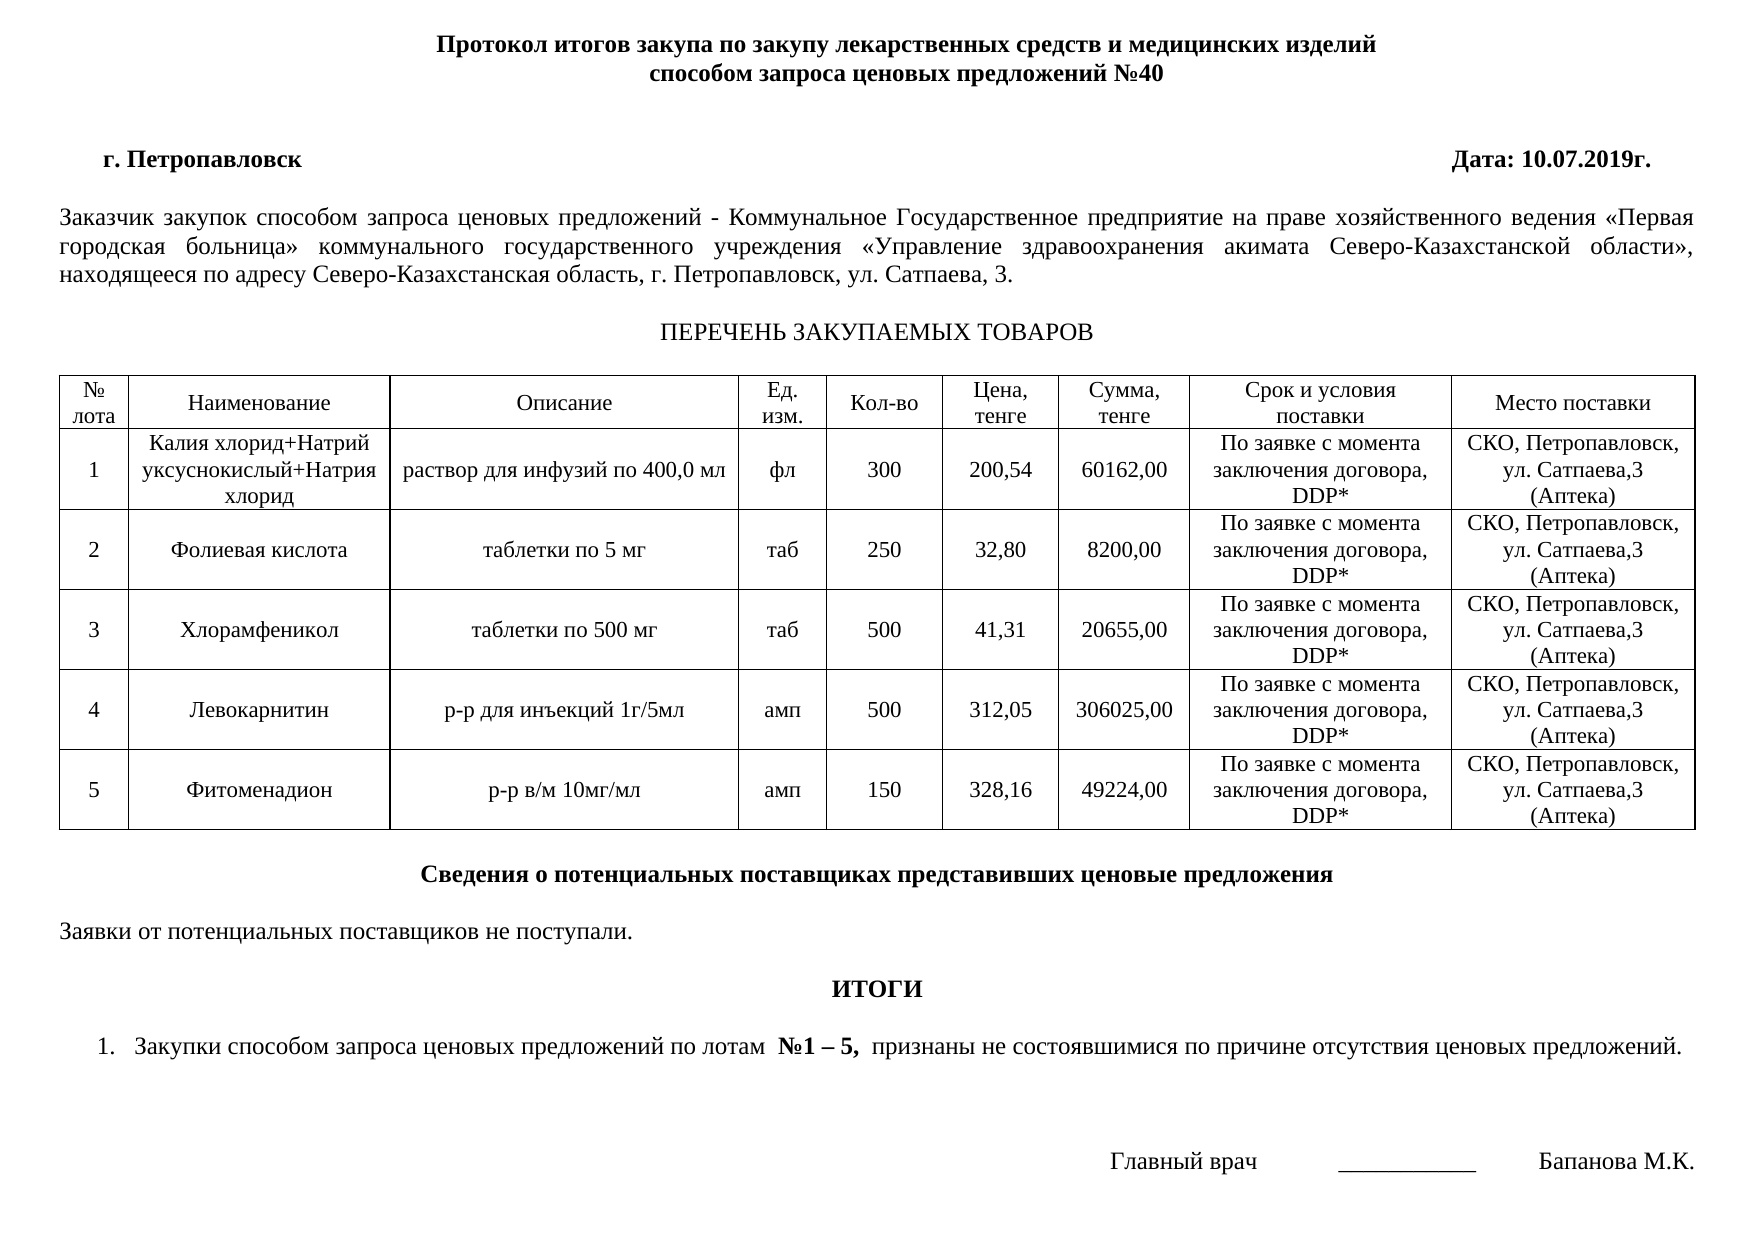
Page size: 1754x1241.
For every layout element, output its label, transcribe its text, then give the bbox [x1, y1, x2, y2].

table_cell таблетки по 500 мг [391, 590, 738, 669]
table_cell таб [739, 590, 826, 669]
table_cell 4 [60, 670, 128, 749]
table_cell раствор для инфузий по 400,0 мл [391, 429, 738, 508]
table_header Цена, тенге [943, 376, 1058, 428]
table_cell Калия хлорид+Натрий уксуснокислый+Натрия хлорид [129, 429, 389, 508]
table_cell 500 [827, 670, 942, 749]
text Главный врач ___________ Бапанова М.К. [59, 1146, 1695, 1175]
table_cell По заявке с момента заключения договора, DDP* [1190, 590, 1451, 669]
table_cell 2 [60, 510, 128, 588]
text способом запроса ценовых предложений №40 [59, 58, 1695, 87]
table_cell 250 [827, 510, 942, 588]
table_cell По заявке с момента заключения договора, DDP* [1190, 510, 1451, 588]
table_cell таблетки по 5 мг [391, 510, 738, 588]
table_cell Фитоменадион [129, 750, 389, 829]
table_header Сумма, тенге [1059, 376, 1189, 428]
table_cell Хлорамфеникол [129, 590, 389, 669]
text ПЕРЕЧЕНЬ ЗАКУПАЕМЫХ ТОВАРОВ [59, 317, 1695, 346]
table_cell 49224,00 [1059, 750, 1189, 829]
table_header Описание [391, 376, 738, 428]
table_header Кол-во [827, 376, 942, 428]
table_header № лота [60, 376, 128, 428]
table_cell 41,31 [943, 590, 1058, 669]
table_cell фл [739, 429, 826, 508]
table_cell амп [739, 750, 826, 829]
table_cell Левокарнитин [129, 670, 389, 749]
table_cell 1 [60, 429, 128, 508]
text Заявки от потенциальных поставщиков не поступали. [59, 916, 1695, 945]
table_cell СКО, Петропавловск, ул. Сатпаева,3 (Аптека) [1452, 750, 1694, 829]
table_cell 328,16 [943, 750, 1058, 829]
text г. Петропавловск Дата: 10.07.2019г. [59, 144, 1695, 173]
table_cell 312,05 [943, 670, 1058, 749]
table_cell таб [739, 510, 826, 588]
table_cell Фолиевая кислота [129, 510, 389, 588]
list Закупки способом запроса ценовых предложений по лотам №1 – 5, признаны не состоявшимися по причине отсутствия ценовых предложений. [97, 1031, 1695, 1060]
table_cell 150 [827, 750, 942, 829]
text Заказчик закупок способом запроса ценовых предложений - Коммунальное Государственное предприятие на праве хозяйственного ведения «Первая городская больница» коммунального государственного учреждения «Управление здравоохранения акимата Северо-Казахстанской области», находящееся по адресу Северо-Казахстанская область, г. Петропавловск, ул. Сатпаева, 3. [59, 202, 1695, 288]
table_cell 3 [60, 590, 128, 669]
table_cell 306025,00 [1059, 670, 1189, 749]
table_header Место поставки [1452, 376, 1694, 428]
table_cell амп [739, 670, 826, 749]
table_cell По заявке с момента заключения договора, DDP* [1190, 750, 1451, 829]
table_header Наименование [129, 376, 389, 428]
table_cell СКО, Петропавловск, ул. Сатпаева,3 (Аптека) [1452, 429, 1694, 508]
table_cell 500 [827, 590, 942, 669]
table_cell 32,80 [943, 510, 1058, 588]
table_cell 20655,00 [1059, 590, 1189, 669]
text Сведения о потенциальных поставщиках представивших ценовые предложения [59, 859, 1695, 887]
text ИТОГИ [59, 974, 1695, 1002]
table_cell По заявке с момента заключения договора, DDP* [1190, 670, 1451, 749]
table_cell По заявке с момента заключения договора, DDP* [1190, 429, 1451, 508]
table_cell 200,54 [943, 429, 1058, 508]
table_cell р-р для инъекций 1г/5мл [391, 670, 738, 749]
table_cell 60162,00 [1059, 429, 1189, 508]
table_cell 8200,00 [1059, 510, 1189, 588]
text Протокол итогов закупа по закупу лекарственных средств и медицинских изделий [59, 29, 1695, 58]
table_cell СКО, Петропавловск, ул. Сатпаева,3 (Аптека) [1452, 670, 1694, 749]
table_cell 5 [60, 750, 128, 829]
table_cell 300 [827, 429, 942, 508]
table_cell СКО, Петропавловск, ул. Сатпаева,3 (Аптека) [1452, 510, 1694, 588]
table_cell СКО, Петропавловск, ул. Сатпаева,3 (Аптека) [1452, 590, 1694, 669]
table_cell р-р в/м 10мг/мл [391, 750, 738, 829]
table_header Срок и условия поставки [1190, 376, 1451, 428]
table_header Ед. изм. [739, 376, 826, 428]
